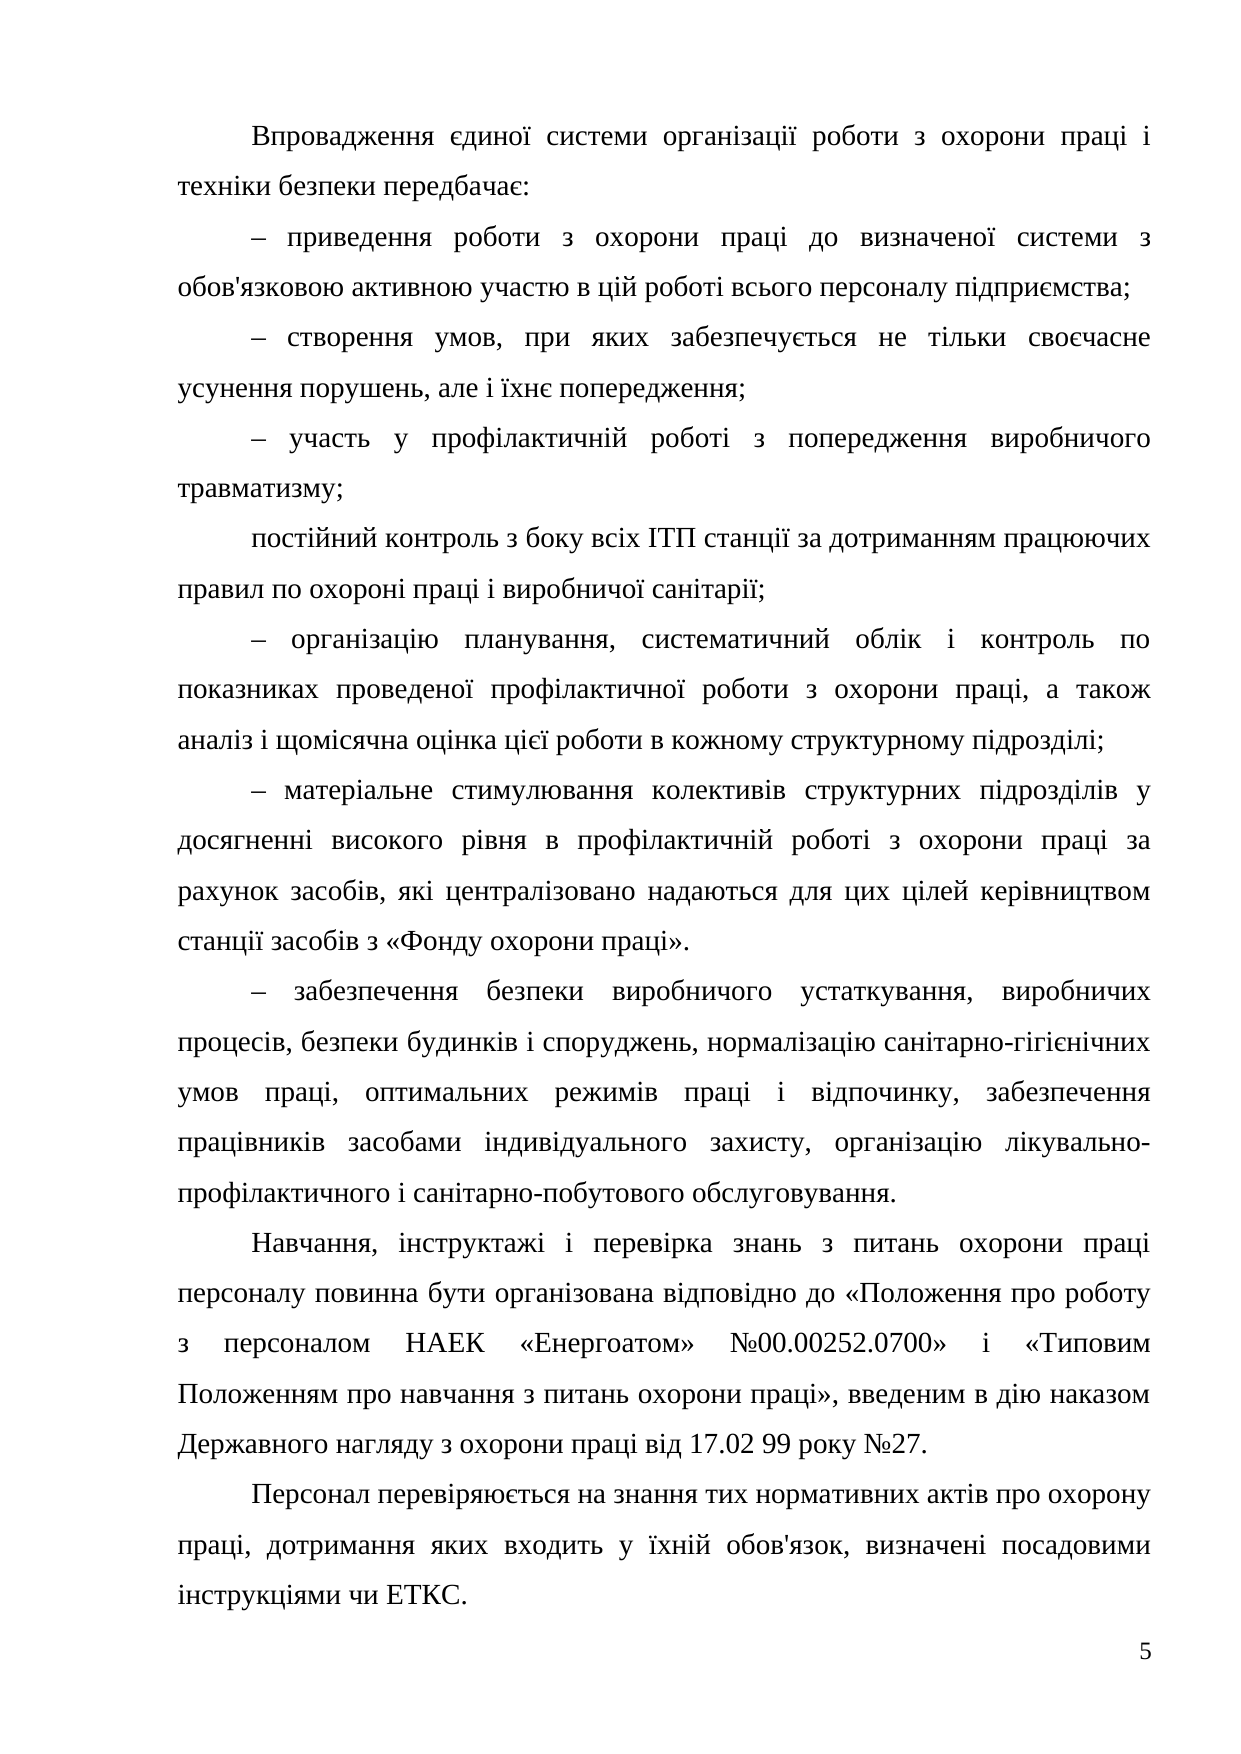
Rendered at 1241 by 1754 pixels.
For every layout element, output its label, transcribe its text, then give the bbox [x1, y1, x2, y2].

text – участь у профілактичній роботі з попередження виробничого травматизму; [177, 420, 1152, 504]
text – забезпечення безпеки виробничого устаткування, виробничих процесів, безпеки будинків і споруджень, нормалізацію санітарно-гігієнічних умов праці, оптимальних режимів праці і відпочинку, забезпечення працівників засобами індивідуального захисту, організацію лікувально-профілактичного і санітарно-побутового обслуговування. [177, 973, 1152, 1208]
text Навчання, інструктажі і перевірка знань з питань охорони праці персоналу повинна бути організована відповідно до «Положення про роботу з персоналом НАЕК «Енергоатом» №00.00252.0700» і «Типовим Положенням про навчання з питань охорони праці», введеним в дію наказом Державного нагляду з охорони праці від 17.02 99 року №27. [177, 1225, 1152, 1460]
text – приведення роботи з охорони праці до визначеної системи з обов'язковою активною участю в цій роботі всього персоналу підприємства; [177, 219, 1152, 303]
text – створення умов, при яких забезпечується не тільки своєчасне усунення порушень, але і їхнє попередження; [177, 319, 1152, 403]
text Впровадження єдиної системи організації роботи з охорони праці і техніки безпеки передбачає: [177, 118, 1152, 202]
text постійний контроль з боку всіх ІТП станції за дотриманням працюючих правил по охороні праці і виробничої санітарії; [177, 521, 1152, 604]
text – матеріальне стимулювання колективів структурних підрозділів у досягненні високого рівня в профілактичній роботі з охорони праці за рахунок засобів, які централізовано надаються для цих цілей керівництвом станції засобів з «Фонду охорони праці». [177, 772, 1152, 957]
text – організацію планування, систематичний облік і контроль по показниках проведеної профілактичної роботи з охорони праці, а також аналіз і щомісячна оцінка цієї роботи в кожному структурному підрозділі; [177, 621, 1152, 755]
text Персонал перевіряюється на знання тих нормативних актів про охорону праці, дотримання яких входить у їхній обов'язок, визначені посадовими інструкціями чи ЕТКС. [177, 1477, 1152, 1611]
